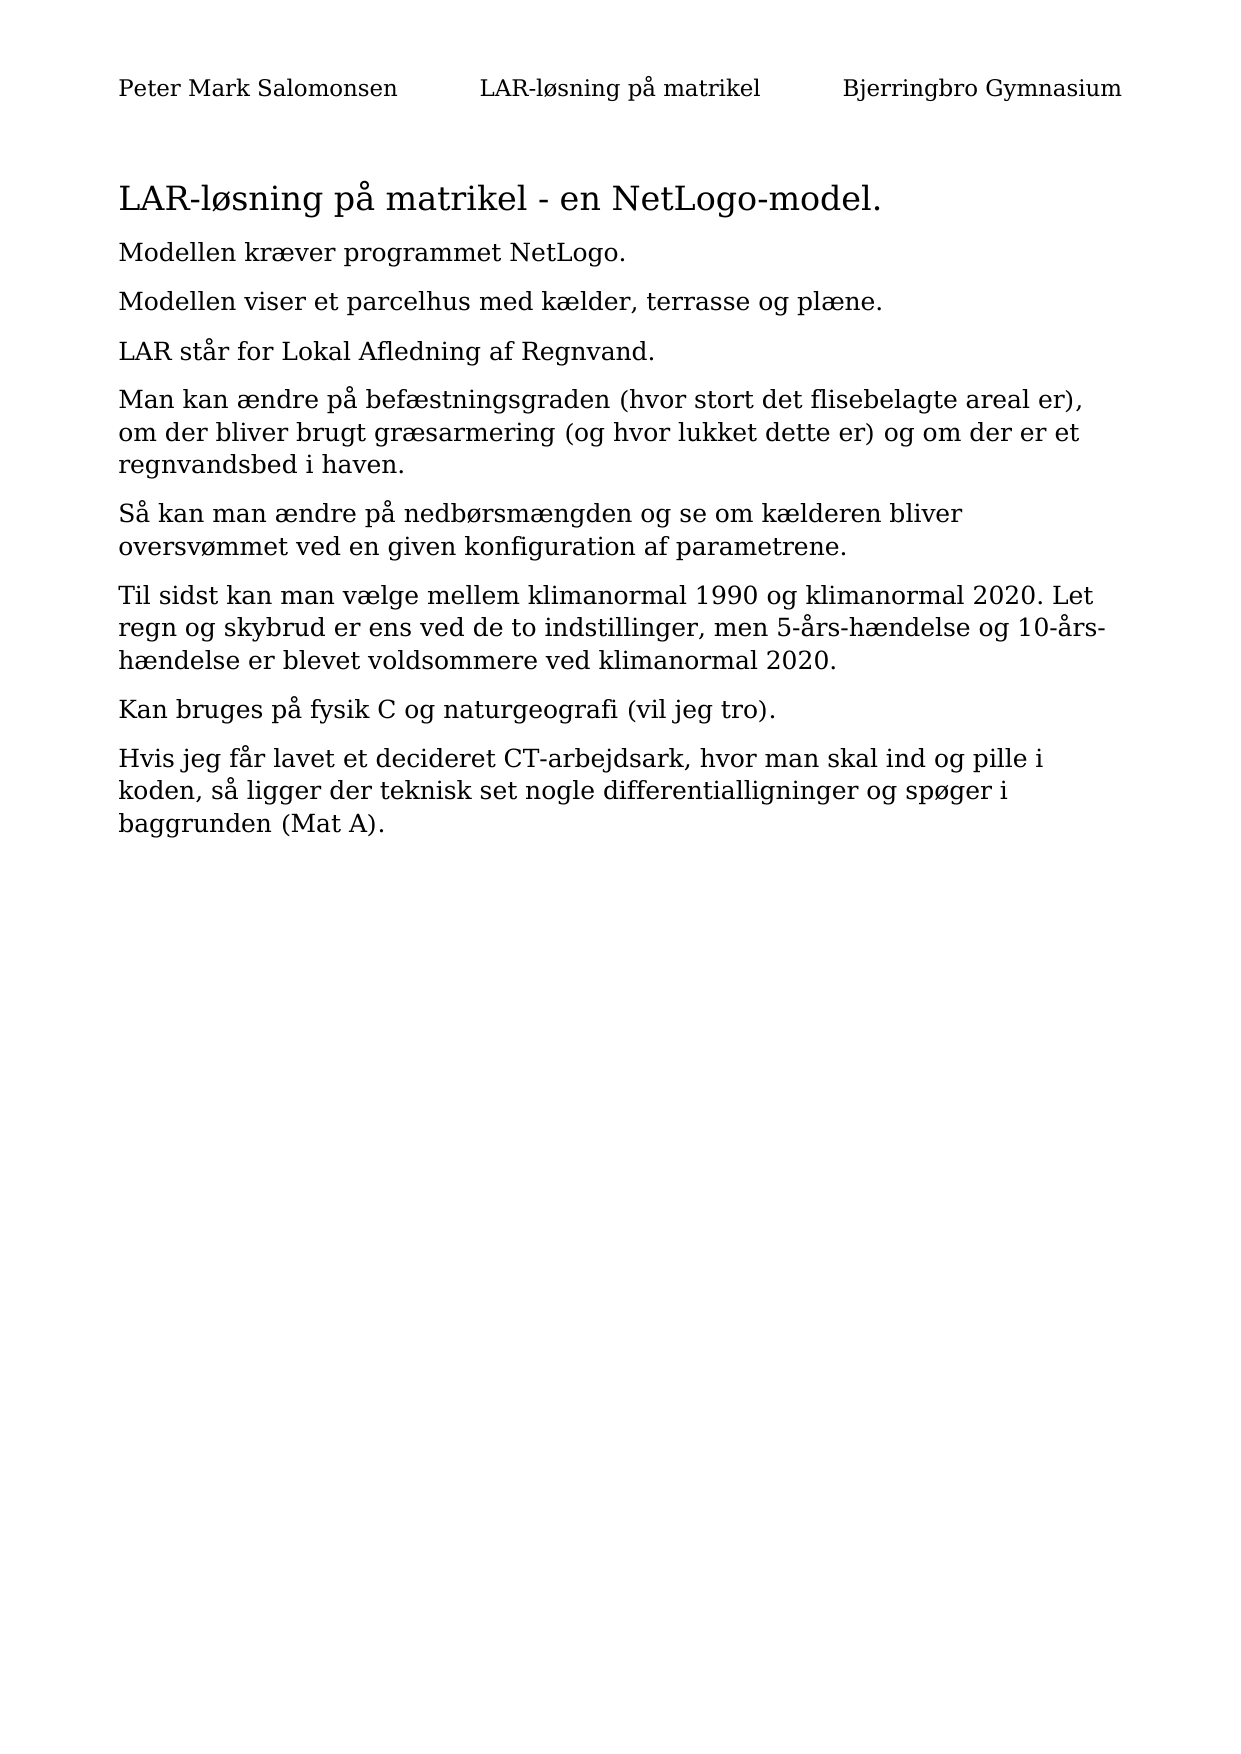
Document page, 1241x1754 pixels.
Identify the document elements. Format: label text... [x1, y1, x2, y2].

text Man kan ændre på befæstningsgraden (hvor stort det flisebelagte areal er), om der bliver brugt græsarmering (og hvor lukket dette er) og om der er et regnvandsbed i haven. [118, 384, 1122, 479]
text Så kan man ændre på nedbørsmængden og se om kælderen bliver oversvømmet ved en given konfiguration af parametrene. [118, 498, 1122, 560]
text Kan bruges på fysik C og naturgeografi (vil jeg tro). [118, 693, 1122, 723]
text Modellen kræver programmet NetLogo. [118, 237, 1122, 267]
text Hvis jeg får lavet et decideret CT-arbejdsark, hvor man skal ind og pille i koden, så ligger der teknisk set nogle differentialligninger og spøger i baggrunden (Mat A). [118, 742, 1122, 837]
text LAR står for Lokal Afledning af Regnvand. [118, 335, 1122, 365]
text Til sidst kan man vælge mellem klimanormal 1990 og klimanormal 2020. Let regn og skybrud er ens ved de to indstillinger, men 5-års-hændelse og 10-års-hændelse er blevet voldsommere ved klimanormal 2020. [118, 579, 1122, 674]
text Modellen viser et parcelhus med kælder, terrasse og plæne. [118, 286, 1122, 316]
text LAR-løsning på matrikel - en NetLogo-model. [118, 177, 1122, 217]
